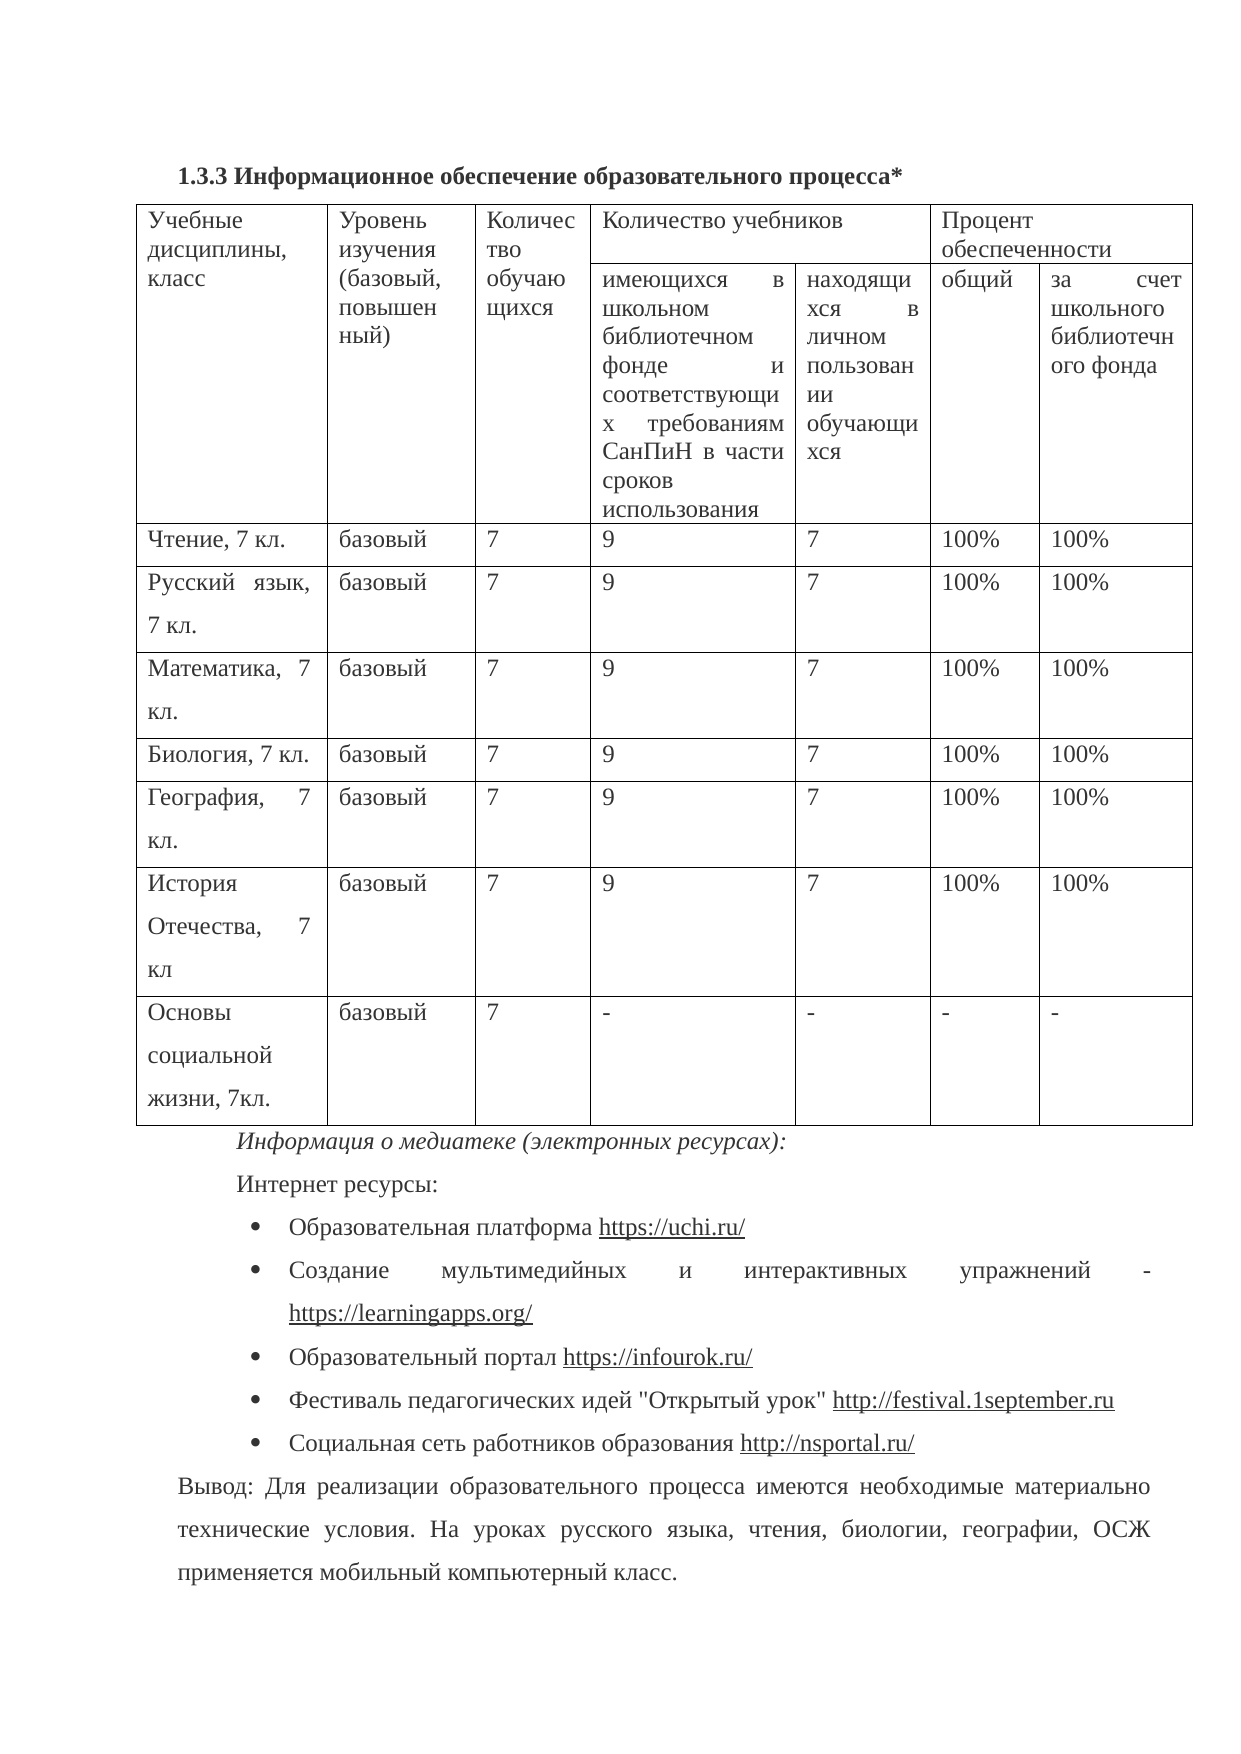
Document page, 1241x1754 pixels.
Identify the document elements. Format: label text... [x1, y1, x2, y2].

table_cell 9 [591, 524, 795, 566]
table_cell 9 [591, 782, 795, 867]
table_cell География, 7 кл. [137, 782, 327, 867]
list Фестиваль педагогических идей "Открытый урок" http://festival.1september.ru [251, 1385, 1152, 1413]
table_cell 100% [1040, 653, 1192, 738]
table_cell базовый [328, 868, 475, 996]
table_cell 9 [591, 739, 795, 781]
text Информация о медиатеке (электронных ресурсах): [177, 1126, 1152, 1155]
table_header Количество обучаю щихся [476, 205, 590, 523]
table_cell Основы социальной жизни, 7кл. [137, 997, 327, 1125]
table_cell базовый [328, 524, 475, 566]
table_cell История Отечества, 7 кл [137, 868, 327, 996]
table_cell 100% [931, 868, 1039, 996]
table_cell Математика, 7 кл. [137, 653, 327, 738]
table_cell 100% [1040, 868, 1192, 996]
table_cell 100% [1040, 782, 1192, 867]
table_cell 100% [931, 653, 1039, 738]
table_cell базовый [328, 567, 475, 652]
table_cell - [931, 997, 1039, 1125]
table_cell 7 [476, 739, 590, 781]
list Образовательная платформа https://uchi.ru/ [251, 1212, 1152, 1241]
table_cell 7 [476, 567, 590, 652]
table_cell 100% [931, 782, 1039, 867]
text Вывод: Для реализации образовательного процесса имеются необходимые материально технические условия. На уроках русского языка, чтения, биологии, географии, ОСЖ применяется мобильный компьютерный класс. [177, 1471, 1152, 1586]
table_cell Биология, 7 кл. [137, 739, 327, 781]
table_cell 7 [796, 653, 930, 738]
table_cell базовый [328, 782, 475, 867]
table_cell - [591, 997, 795, 1125]
table_cell 7 [476, 868, 590, 996]
table_cell 100% [931, 524, 1039, 566]
table_cell 100% [1040, 739, 1192, 781]
table_cell общий [931, 264, 1039, 523]
table_cell 7 [796, 567, 930, 652]
list Создание мультимедийных и интерактивных упражнений - https://learningapps.org/ [251, 1255, 1152, 1327]
table_cell 100% [931, 567, 1039, 652]
table_cell 9 [591, 868, 795, 996]
table_cell - [796, 997, 930, 1125]
text 1.3.3 Информационное обеспечение образовательного процесса* [177, 161, 1152, 190]
table_cell 7 [796, 868, 930, 996]
text Интернет ресурсы: [177, 1169, 1152, 1198]
table_cell - [1040, 997, 1192, 1125]
list Социальная сеть работников образования http://nsportal.ru/ [251, 1428, 1152, 1457]
table_cell 7 [476, 782, 590, 867]
table_cell базовый [328, 739, 475, 781]
table_cell 9 [591, 567, 795, 652]
table_cell 100% [1040, 524, 1192, 566]
table_cell базовый [328, 653, 475, 738]
table_cell 7 [476, 653, 590, 738]
table_header Количество учебников [591, 205, 930, 263]
table_cell базовый [328, 997, 475, 1125]
table_cell за счет школьного библиотечного фонда [1040, 264, 1192, 523]
table_cell 7 [796, 782, 930, 867]
table_cell 7 [796, 524, 930, 566]
table_cell 7 [796, 739, 930, 781]
table_cell 100% [1040, 567, 1192, 652]
table_cell находящихся в личном пользовании обучающихся [796, 264, 930, 523]
list Образовательный портал https://infourok.ru/ [251, 1342, 1152, 1370]
table_header Процент обеспеченности [931, 205, 1192, 263]
table_cell 7 [476, 997, 590, 1125]
table_cell 9 [591, 653, 795, 738]
table_header Учебные дисциплины, класс [137, 205, 327, 523]
table_cell Чтение, 7 кл. [137, 524, 327, 566]
table_cell 100% [931, 739, 1039, 781]
table_header Уровень изучения (базовый, повышен ный) [328, 205, 475, 523]
table_cell 7 [476, 524, 590, 566]
table_cell имеющихся в школьном библиотечном фонде и соответствующих требованиям СанПиН в части сроков использования [591, 264, 795, 523]
table_cell Русский язык, 7 кл. [137, 567, 327, 652]
